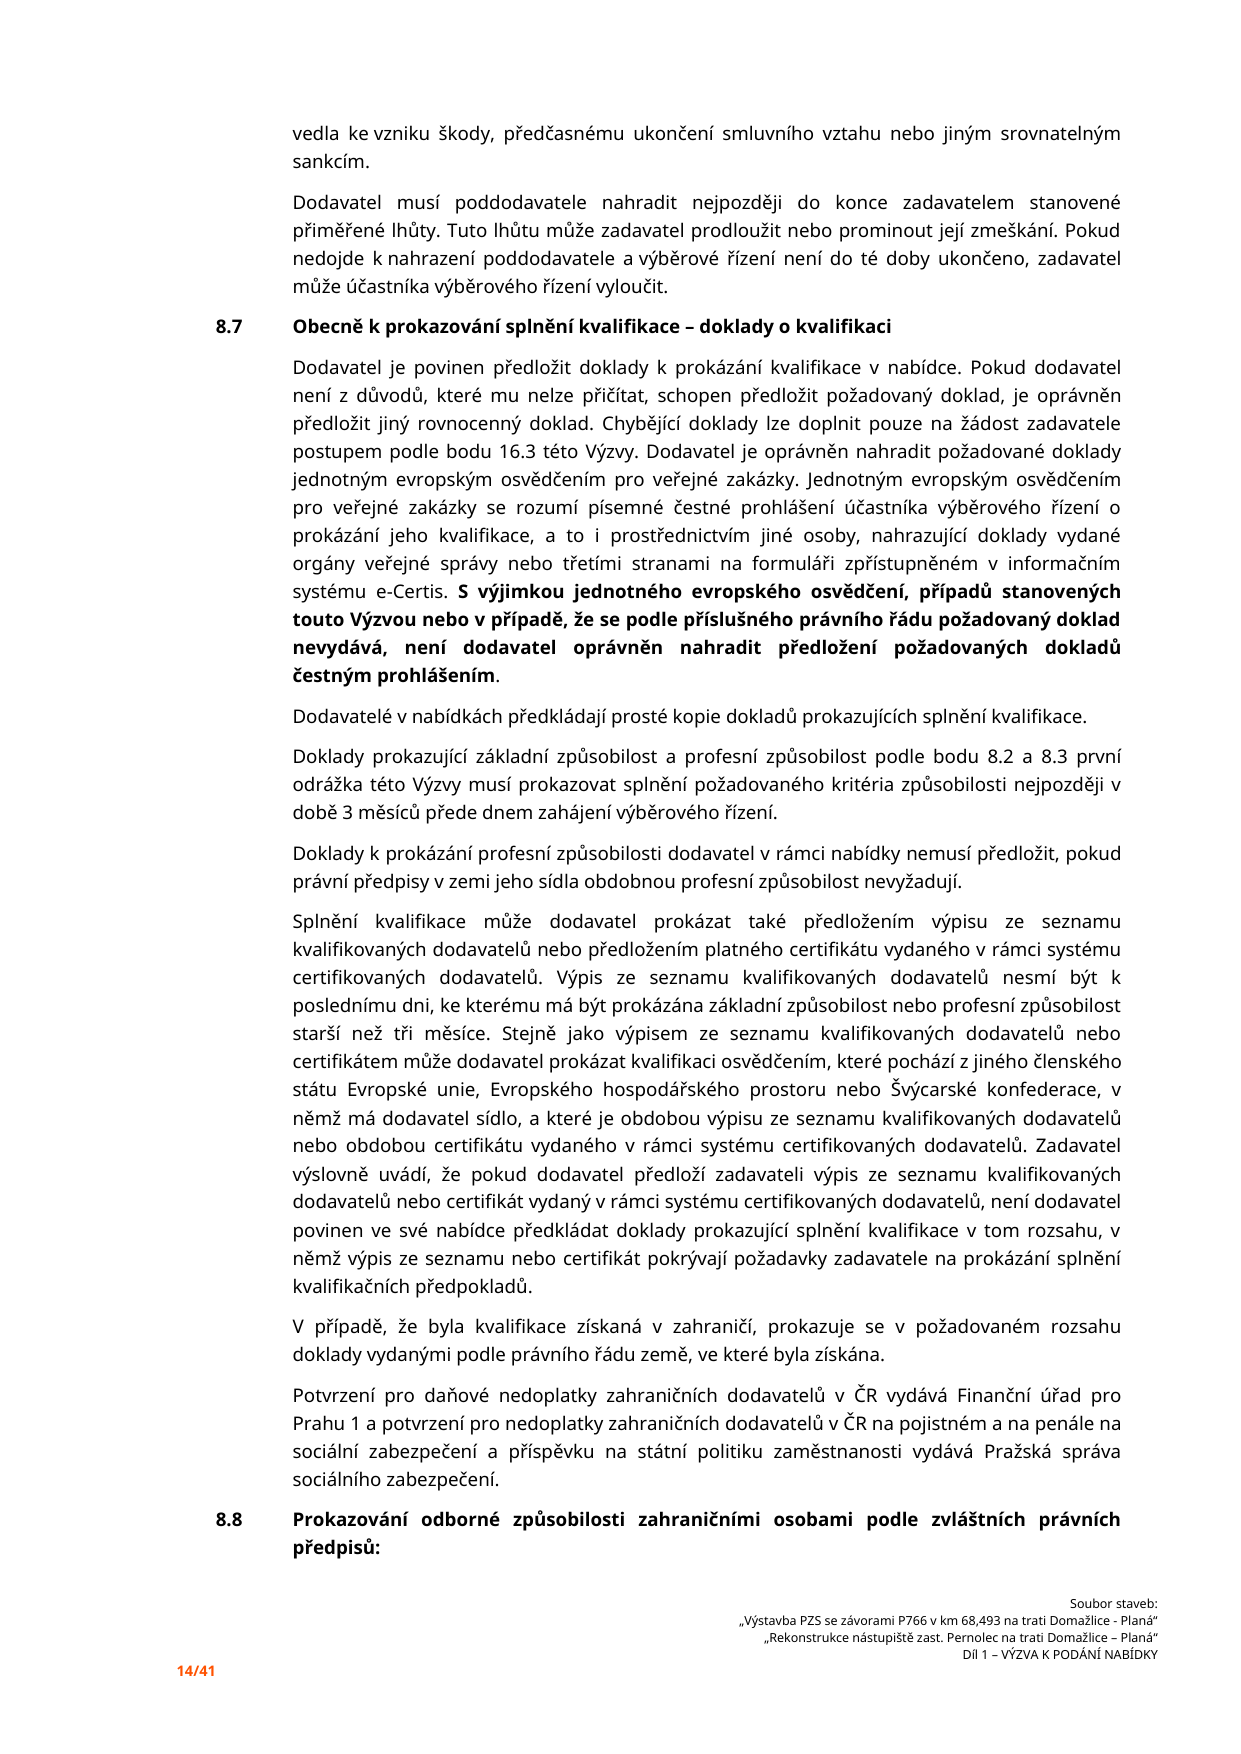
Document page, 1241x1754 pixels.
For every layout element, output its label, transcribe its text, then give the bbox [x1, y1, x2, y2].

list Dodavatel musí poddodavatele nahradit nejpozději do konce zadavatelem stanovené přiměřené lhůty. Tuto lhůtu může zadavatel prodloužit nebo prominout její zmeškání. Pokud nedojde k nahrazení poddodavatele a výběrové řízení není do té doby ukončeno, zadavatel může účastníka výběrového řízení vyloučit. [292, 189, 1122, 299]
text Doklady prokazující základní způsobilost a profesní způsobilost podle bodu 8.2 a 8.3 první odrážka této Výzvy musí prokazovat splnění požadovaného kritéria způsobilosti nejpozději v době 3 měsíců přede dnem zahájení výběrového řízení. [292, 743, 1122, 825]
text Doklady k prokázání profesní způsobilosti dodavatel v rámci nabídky nemusí předložit, pokud právní předpisy v zemi jeho sídla obdobnou profesní způsobilost nevyžadují. [292, 840, 1122, 894]
text Prokazování odborné způsobilosti zahraničními osobami podle zvláštních právních předpisů: [216, 1507, 1122, 1560]
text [292, 121, 1122, 174]
text Splnění kvalifikace může dodavatel prokázat také předložením výpisu ze seznamu kvalifikovaných dodavatelů nebo předložením platného certifikátu vydaného v rámci systému certifikovaných dodavatelů. Výpis ze seznamu kvalifikovaných dodavatelů nesmí být k poslednímu dni, ke kterému má být prokázána základní způsobilost nebo profesní způsobilost starší než tři měsíce. Stejně jako výpisem ze seznamu kvalifikovaných dodavatelů nebo certifikátem může dodavatel prokázat kvalifikaci osvědčením, které pochází z jiného členského státu Evropské unie, Evropského hospodářského prostoru nebo Švýcarské konfederace, v němž má dodavatel sídlo, a které je obdobou výpisu ze seznamu kvalifikovaných dodavatelů nebo obdobou certifikátu vydaného v rámci systému certifikovaných dodavatelů. Zadavatel výslovně uvádí, že pokud dodavatel předloží zadavateli výpis ze seznamu kvalifikovaných dodavatelů nebo certifikát vydaný v rámci systému certifikovaných dodavatelů, není dodavatel povinen ve své nabídce předkládat doklady prokazující splnění kvalifikace v tom rozsahu, v němž výpis ze seznamu nebo certifikát pokrývají požadavky zadavatele na prokázání splnění kvalifikačních předpokladů. [292, 909, 1122, 1298]
text V případě, že byla kvalifikace získaná v zahraničí, prokazuje se v požadovaném rozsahu doklady vydanými podle právního řádu země, ve které byla získána. [292, 1313, 1122, 1367]
text Dodavatel je povinen předložit doklady k prokázání kvalifikace v nabídce. Pokud dodavatel není z důvodů, které mu nelze přičítat, schopen předložit požadovaný doklad, je oprávněn předložit jiný rovnocenný doklad. Chybějící doklady lze doplnit pouze na žádost zadavatele postupem podle bodu 16.3 této Výzvy. Dodavatel je oprávněn nahradit požadované doklady jednotným evropským osvědčením pro veřejné zakázky. Jednotným evropským osvědčením pro veřejné zakázky se rozumí písemné čestné prohlášení účastníka výběrového řízení o prokázání jeho kvalifikace, a to i prostřednictvím jiné osoby, nahrazující doklady vydané orgány veřejné správy nebo třetími stranami na formuláři zpřístupněném v informačním systému e-Certis. S výjimkou jednotného evropského osvědčení, případů stanovených touto Výzvou nebo v případě, že se podle příslušného právního řádu požadovaný doklad nevydává, není dodavatel oprávněn nahradit předložení požadovaných dokladů čestným prohlášením. [292, 354, 1122, 688]
text Obecně k prokazování splnění kvalifikace – doklady o kvalifikaci [216, 314, 1122, 339]
text Potvrzení pro daňové nedoplatky zahraničních dodavatelů v ČR vydává Finanční úřad pro Prahu 1 a potvrzení pro nedoplatky zahraničních dodavatelů v ČR na pojistném a na penále na sociální zabezpečení a příspěvku na státní politiku zaměstnanosti vydává Pražská správa sociálního zabezpečení. [292, 1382, 1122, 1492]
text Dodavatelé v nabídkách předkládají prosté kopie dokladů prokazujících splnění kvalifikace. [292, 703, 1122, 728]
